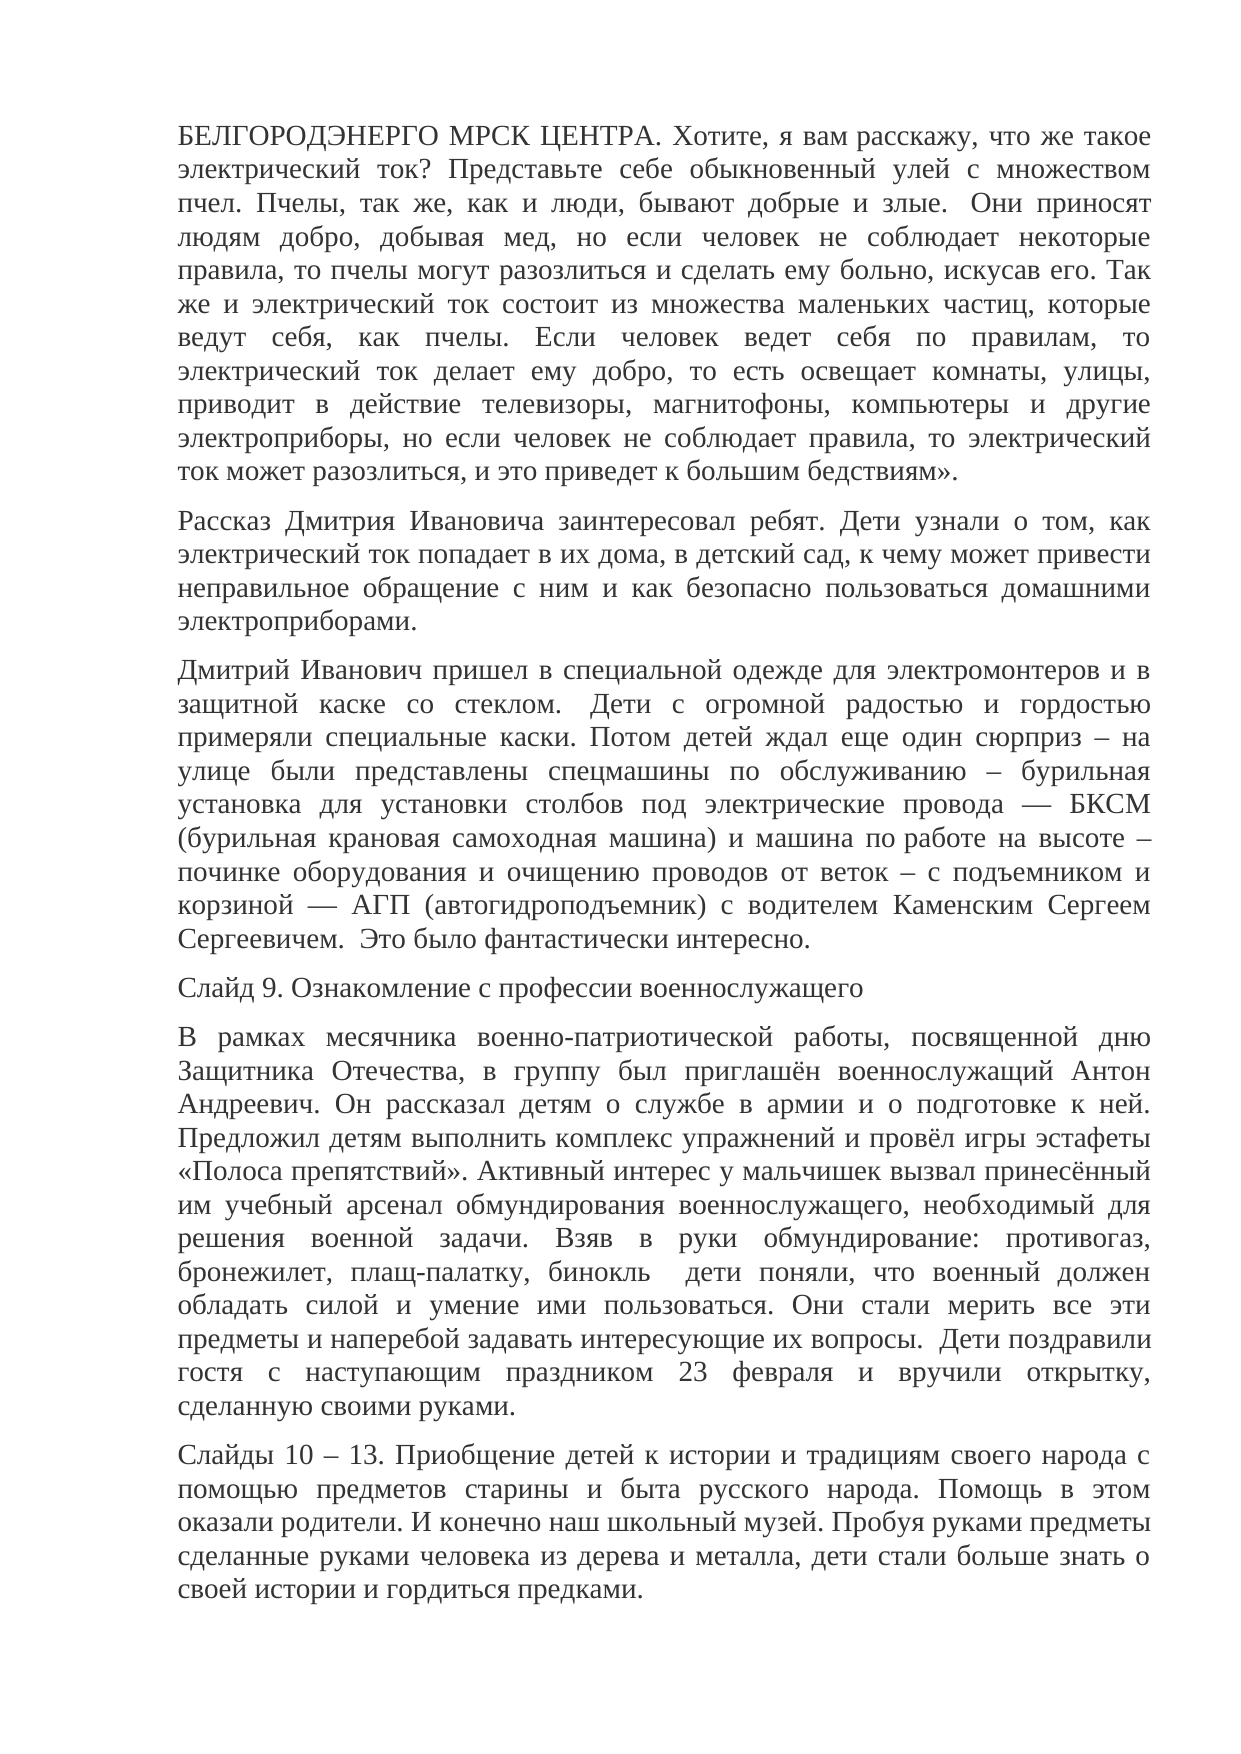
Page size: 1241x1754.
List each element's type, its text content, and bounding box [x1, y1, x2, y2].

text Дмитрий Иванович пришел в специальной одежде для электромонтеров и в защитной каске со стеклом. Дети с огромной радостью и гордостью примеряли специальные каски. Потом детей ждал еще один сюрприз – на улице были представлены спецмашины по обслуживанию – бурильная установка для установки столбов под электрические провода — БКСМ (бурильная крановая самоходная машина) и машина по работе на высоте – починке оборудования и очищению проводов от веток – с подъемником и корзиной — АГП (автогидроподъемник) с водителем Каменским Сергеем Сергеевичем. Это было фантастически интересно. [177, 652, 1152, 954]
text В рамках месячника военно-патриотической работы, посвященной дню Защитника Отечества, в группу был приглашён военнослужащий Антон Андреевич. Он рассказал детям о службе в армии и о подготовке к ней. Предложил детям выполнить комплекс упражнений и провёл игры эстафеты «Полоса препятствий». Активный интерес у мальчишек вызвал принесённый им учебный арсенал обмундирования военнослужащего, необходимый для решения военной задачи. Взяв в руки обмундирование: противогаз, бронежилет, плащ-палатку, бинокль дети поняли, что военный должен обладать силой и умение ими пользоваться. Они стали мерить все эти предметы и наперебой задавать интересующие их вопросы. Дети поздравили гостя с наступающим праздником 23 февраля и вручили открытку, сделанную своими руками. [177, 1019, 1152, 1422]
text Слайд 9. Ознакомление с профессии военнослужащего [177, 970, 1152, 1003]
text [177, 118, 1152, 487]
text Рассказ Дмитрия Ивановича заинтересовал ребят. Дети узнали о том, как электрический ток попадает в их дома, в детский сад, к чему может привести неправильное обращение с ним и как безопасно пользоваться домашними электроприборами. [177, 503, 1152, 637]
text Слайды 10 – 13. Приобщение детей к истории и традициям своего народа с помощью предметов старины и быта русского народа. Помощь в этом оказали родители. И конечно наш школьный музей. Пробуя руками предметы сделанные руками человека из дерева и металла, дети стали больше знать о своей истории и гордиться предками. [177, 1437, 1152, 1605]
